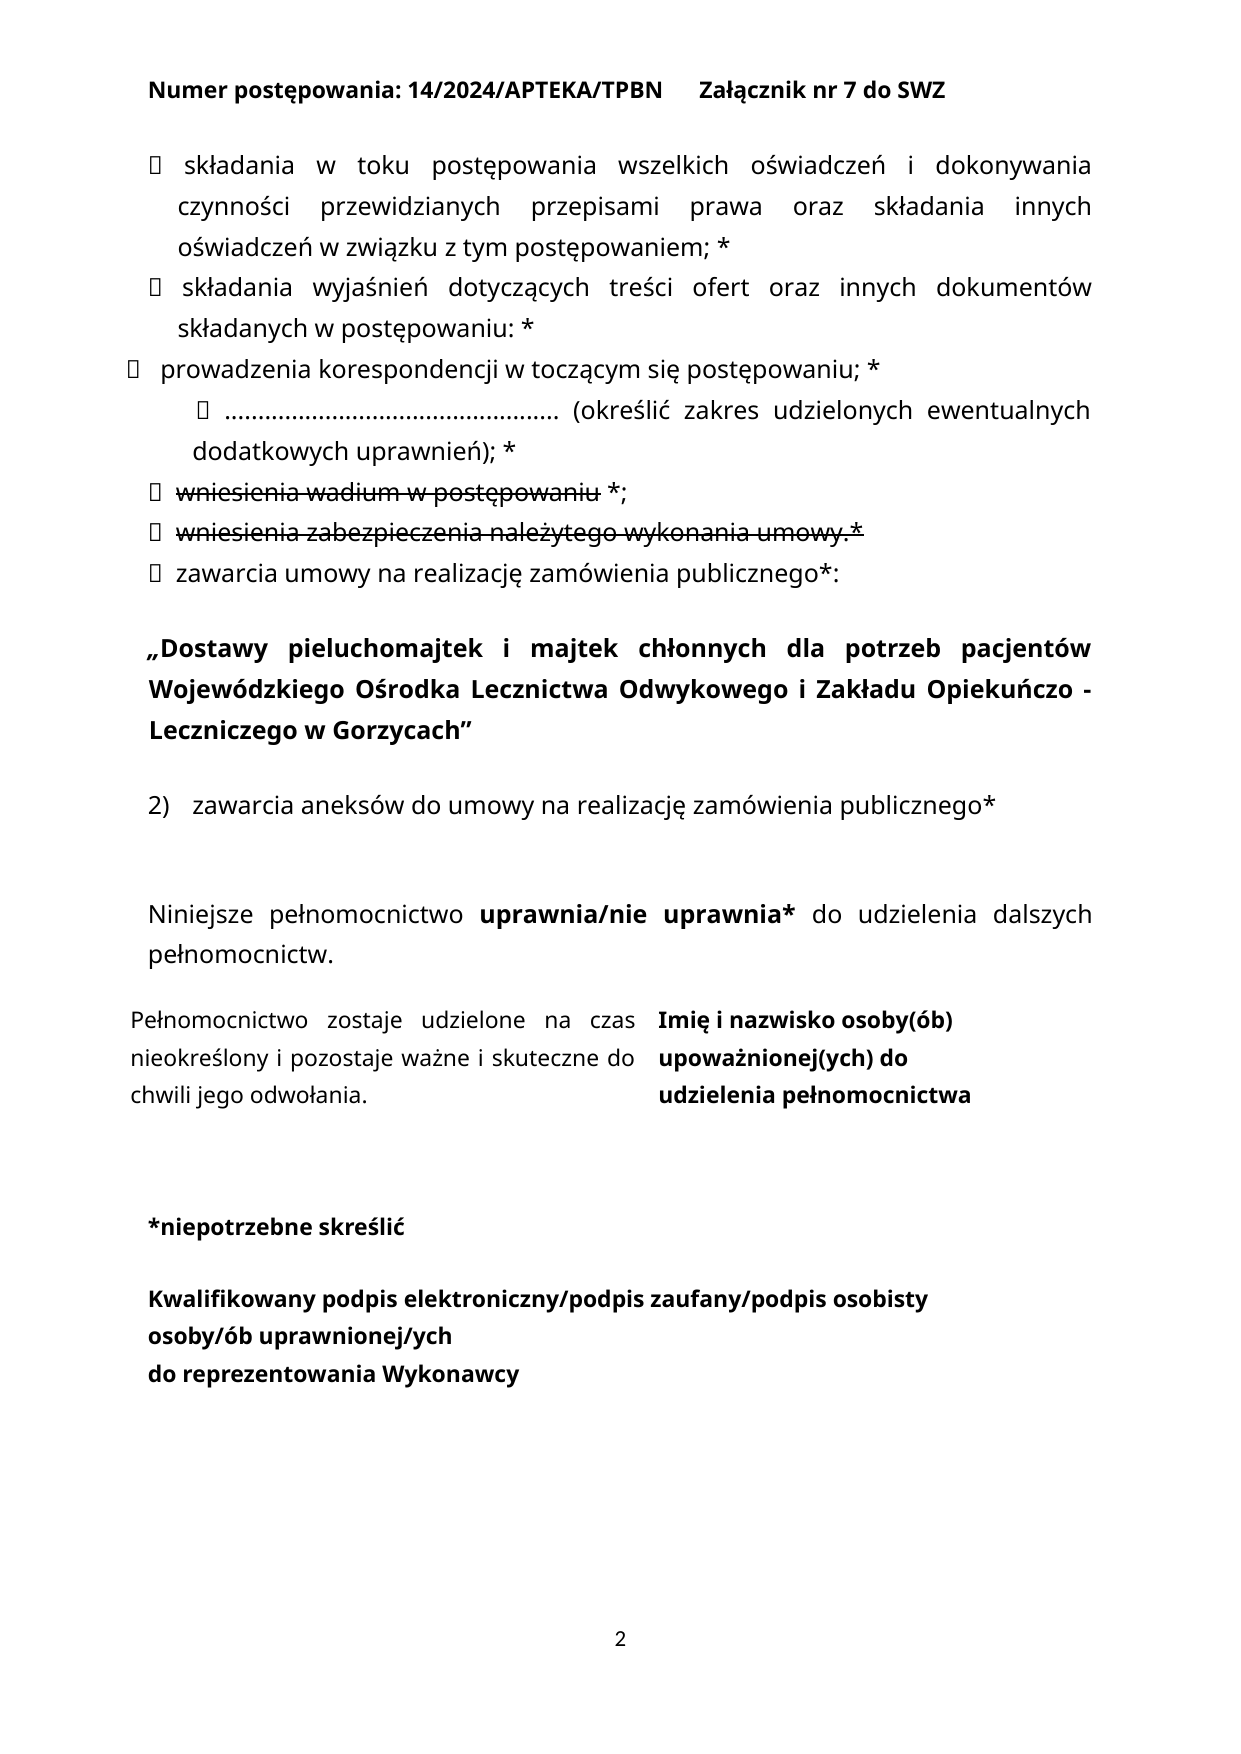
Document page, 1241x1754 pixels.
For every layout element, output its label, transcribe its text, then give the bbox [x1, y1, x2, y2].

text  .................................................. (określić zakres udzielonych ewentualnych dodatkowych uprawnień); * [59, 393, 1093, 467]
table_header Pełnomocnictwo zostaje udzielone na czas nieokreślony i pozostaje ważne i skuteczne do chwili jego odwołania. [119, 1004, 647, 1211]
text  prowadzenia korespondencji w toczącym się postępowaniu; * [74, 352, 1093, 386]
text  składania w toku postępowania wszelkich oświadczeń i dokonywania czynności przewidzianych przepisami prawa oraz składania innych oświadczeń w związku z tym postępowaniem; * [148, 148, 1093, 263]
text do reprezentowania Wykonawcy [148, 1358, 1093, 1389]
text *niepotrzebne skreślić [148, 1211, 1093, 1242]
text Kwalifikowany podpis elektroniczny/podpis zaufany/podpis osobisty [148, 1283, 1093, 1314]
text  zawarcia umowy na realizację zamówienia publicznego*: [148, 556, 1093, 590]
text Niniejsze pełnomocnictwo uprawnia/nie uprawnia* do udzielenia dalszych pełnomocnictw. [148, 896, 1093, 971]
text „Dostawy pieluchomajtek i majtek chłonnych dla potrzeb pacjentów Wojewódzkiego Ośrodka Lecznictwa Odwykowego i Zakładu Opiekuńczo - Leczniczego w Gorzycach” [148, 631, 1093, 747]
text  składania wyjaśnień dotyczących treści ofert oraz innych dokumentów składanych w postępowaniu: * [148, 270, 1093, 345]
text osoby/ób uprawnionej/ych [148, 1320, 1093, 1351]
text  wniesienia wadium w postępowaniu *; [148, 474, 1093, 508]
text  wniesienia zabezpieczenia należytego wykonania umowy.* [148, 515, 1093, 549]
table_header Imię i nazwisko osoby(ób) upoważnionej(ych) do udzielenia pełnomocnictwa [647, 1004, 1028, 1211]
list zawarcia aneksów do umowy na realizację zamówienia publicznego* [148, 787, 1093, 821]
